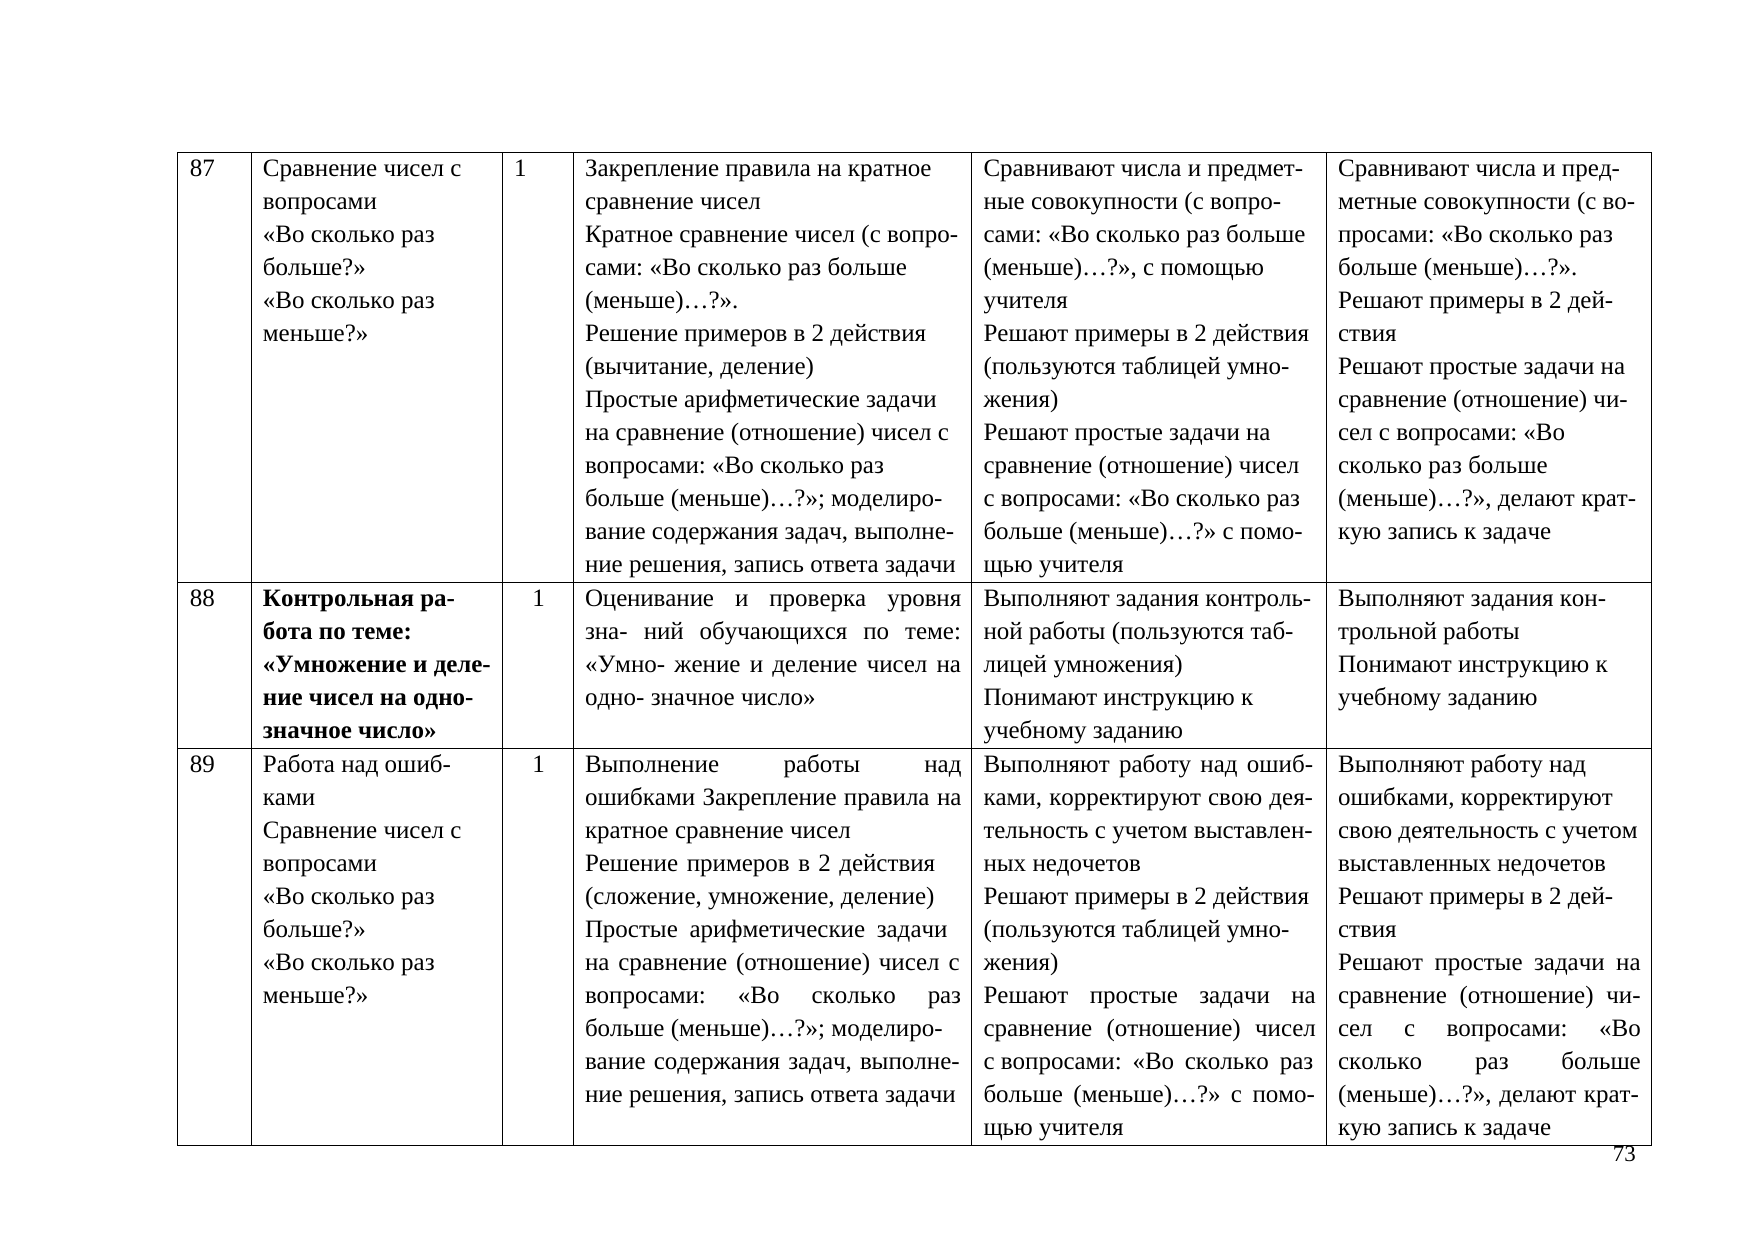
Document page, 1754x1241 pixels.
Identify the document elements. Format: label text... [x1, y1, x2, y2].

table_header Сравнивают числа и пред- метные совокупности (с во- просами: «Во сколько раз больше (меньше)…?». Решают примеры в 2 дей- ствия Решают простые задачи на сравнение (отношение) чи- сел с вопросами: «Во сколько раз больше (меньше)…?», делают крат- кую запись к задаче [1327, 153, 1651, 582]
table_cell Оценивание и проверка уровня зна- ний обучающихся по теме: «Умно- жение и деление чисел на одно- значное число» [574, 583, 971, 748]
table_header Закрепление правила на кратное сравнение чисел Кратное сравнение чисел (с вопро- сами: «Во сколько раз больше (меньше)…?». Решение примеров в 2 действия (вычитание, деление) Простые арифметические задачи на сравнение (отношение) чисел с вопросами: «Во сколько раз больше (меньше)…?»; моделиро- вание содержания задач, выполне- ние решения, запись ответа задачи [574, 153, 971, 582]
table_header Сравнение чисел с вопросами «Во сколько раз больше?» «Во сколько раз меньше?» [252, 153, 502, 582]
table_cell Выполняют работу над ошиб- ками, корректируют свою дея- тельность с учетом выставлен- ных недочетов Решают примеры в 2 действия (пользуются таблицей умно- жения) Решают простые задачи на сравнение (отношение) чисел с вопросами: «Во сколько раз больше (меньше)…?» с помо- щью учителя [972, 749, 1326, 1144]
table_cell Работа над ошиб- ками Сравнение чисел с вопросами «Во сколько раз больше?» «Во сколько раз меньше?» [252, 749, 502, 1144]
table_cell 89 [178, 749, 251, 1144]
table_cell 1 [503, 583, 573, 748]
table_cell Выполнение работы над ошибками Закрепление правила на кратное сравнение чисел Решение примеров в 2 действия (сложение, умножение, деление) Простые арифметические задачи на сравнение (отношение) чисел с вопросами: «Во сколько раз больше (меньше)…?»; моделиро- вание содержания задач, выполне- ние решения, запись ответа задачи [574, 749, 971, 1144]
table_cell 88 [178, 583, 251, 748]
table_header 87 [178, 153, 251, 582]
table_cell 1 [503, 749, 573, 1144]
table_header 1 [503, 153, 573, 582]
table_cell Выполняют задания кон- трольной работы Понимают инструкцию к учебному заданию [1327, 583, 1651, 748]
table_header Сравнивают числа и предмет- ные совокупности (с вопро- сами: «Во сколько раз больше (меньше)…?», с помощью учителя Решают примеры в 2 действия (пользуются таблицей умно- жения) Решают простые задачи на сравнение (отношение) чисел с вопросами: «Во сколько раз больше (меньше)…?» с помо- щью учителя [972, 153, 1326, 582]
table_cell Выполняют работу над ошибками, корректируют свою деятельность с учетом выставленных недочетов Решают примеры в 2 дей- ствия Решают простые задачи на сравнение (отношение) чи- сел с вопросами: «Во сколько раз больше (меньше)…?», делают крат- кую запись к задаче [1327, 749, 1651, 1144]
table_cell Выполняют задания контроль- ной работы (пользуются таб- лицей умножения) Понимают инструкцию к учебному заданию [972, 583, 1326, 748]
table_cell Контрольная ра- бота по теме: «Умножение и деле- ние чисел на одно- значное число» [252, 583, 502, 748]
